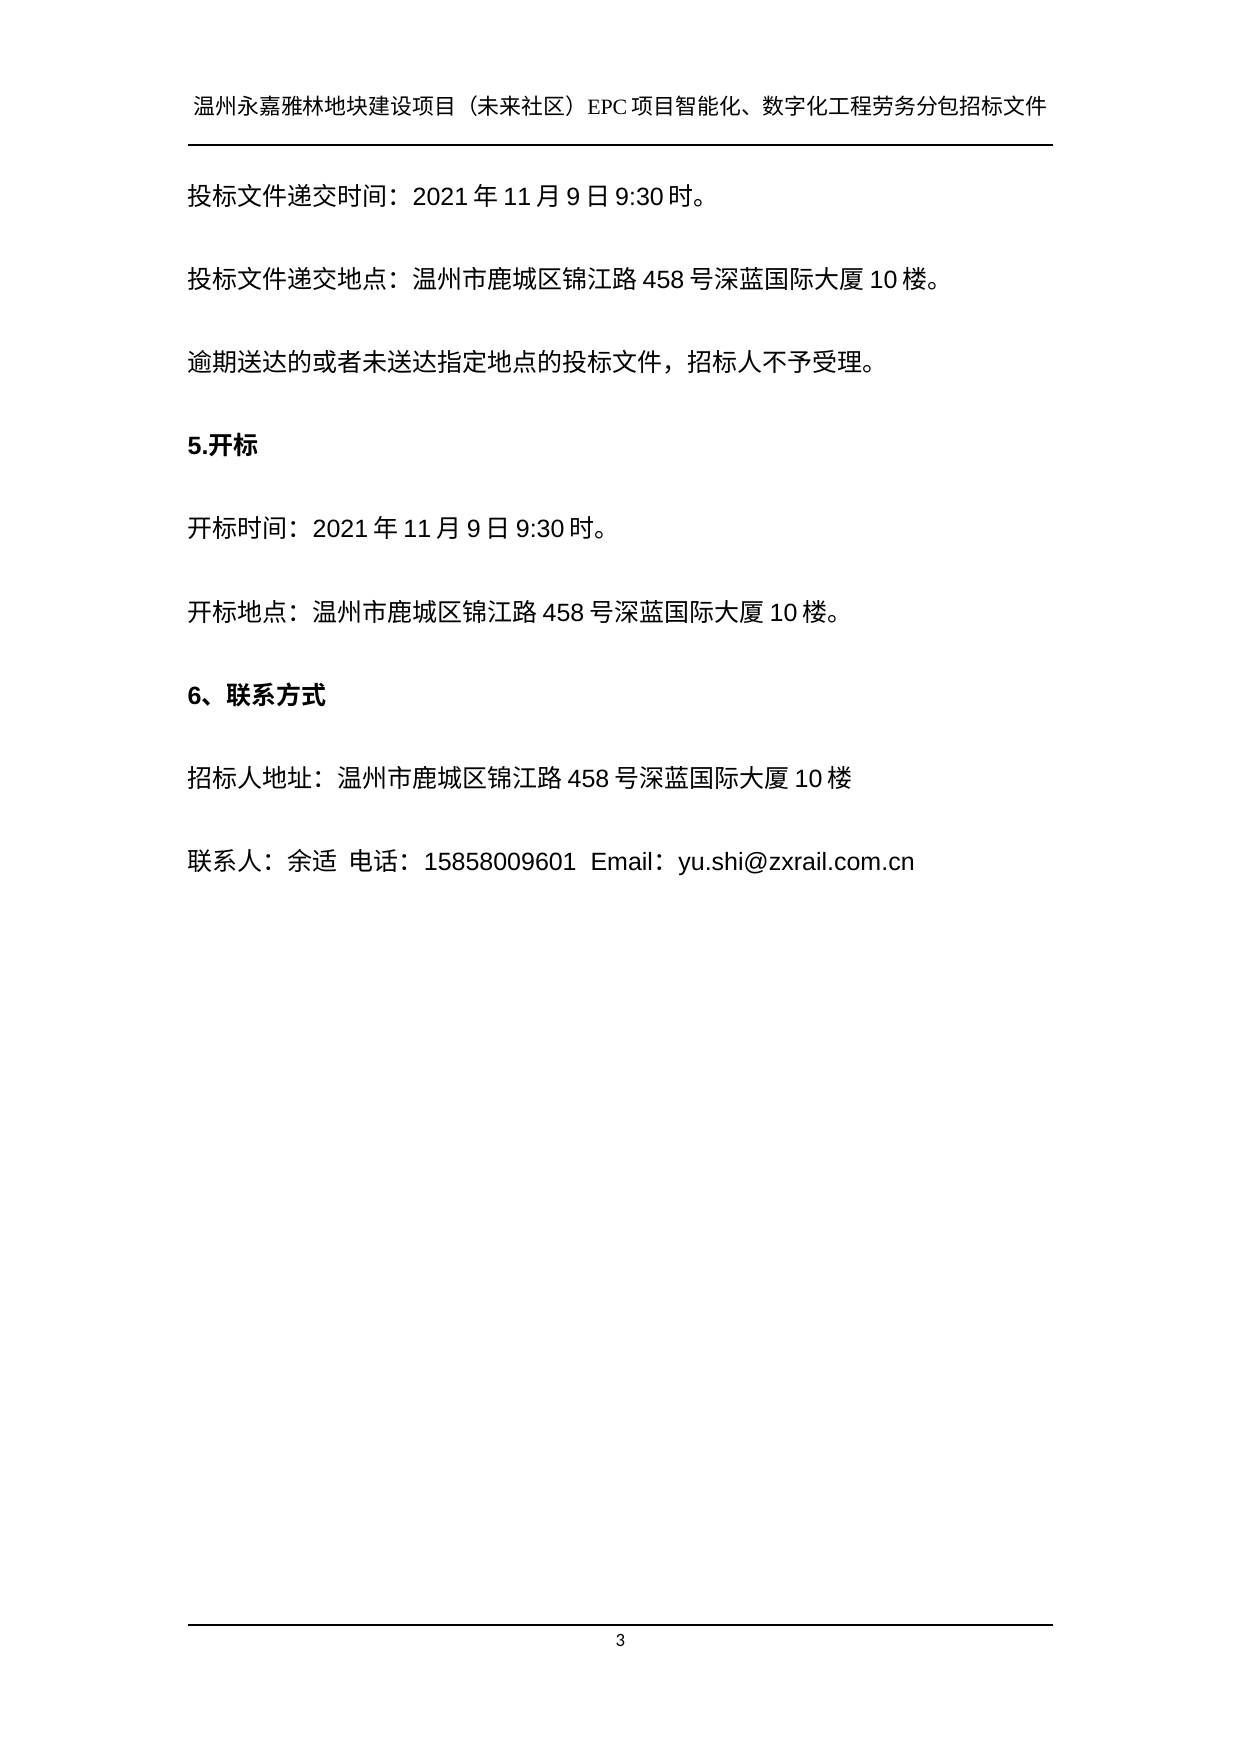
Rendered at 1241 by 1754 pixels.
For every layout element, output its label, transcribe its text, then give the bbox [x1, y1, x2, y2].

text 招标人地址：温州市鹿城区锦江路458号深蓝国际大厦10楼 [187, 744, 1053, 809]
text 开标地点：温州市鹿城区锦江路458号深蓝国际大厦10楼。 [187, 578, 1053, 643]
text 联系人：余适 电话：15858009601 Email：yu.shi@zxrail.com.cn [187, 827, 1053, 892]
text 5.开标 [187, 411, 1053, 476]
text 开标时间：2021年11月 9日9:30时。 [187, 494, 1053, 559]
text 投标文件递交地点：温州市鹿城区锦江路458号深蓝国际大厦10楼。 [187, 245, 1053, 310]
text 6、联系方式 [187, 661, 1053, 726]
text 逾期送达的或者未送达指定地点的投标文件，招标人不予受理。 [187, 328, 1053, 393]
text 投标文件递交时间：2021年11月9日9:30时。 [187, 162, 1053, 227]
